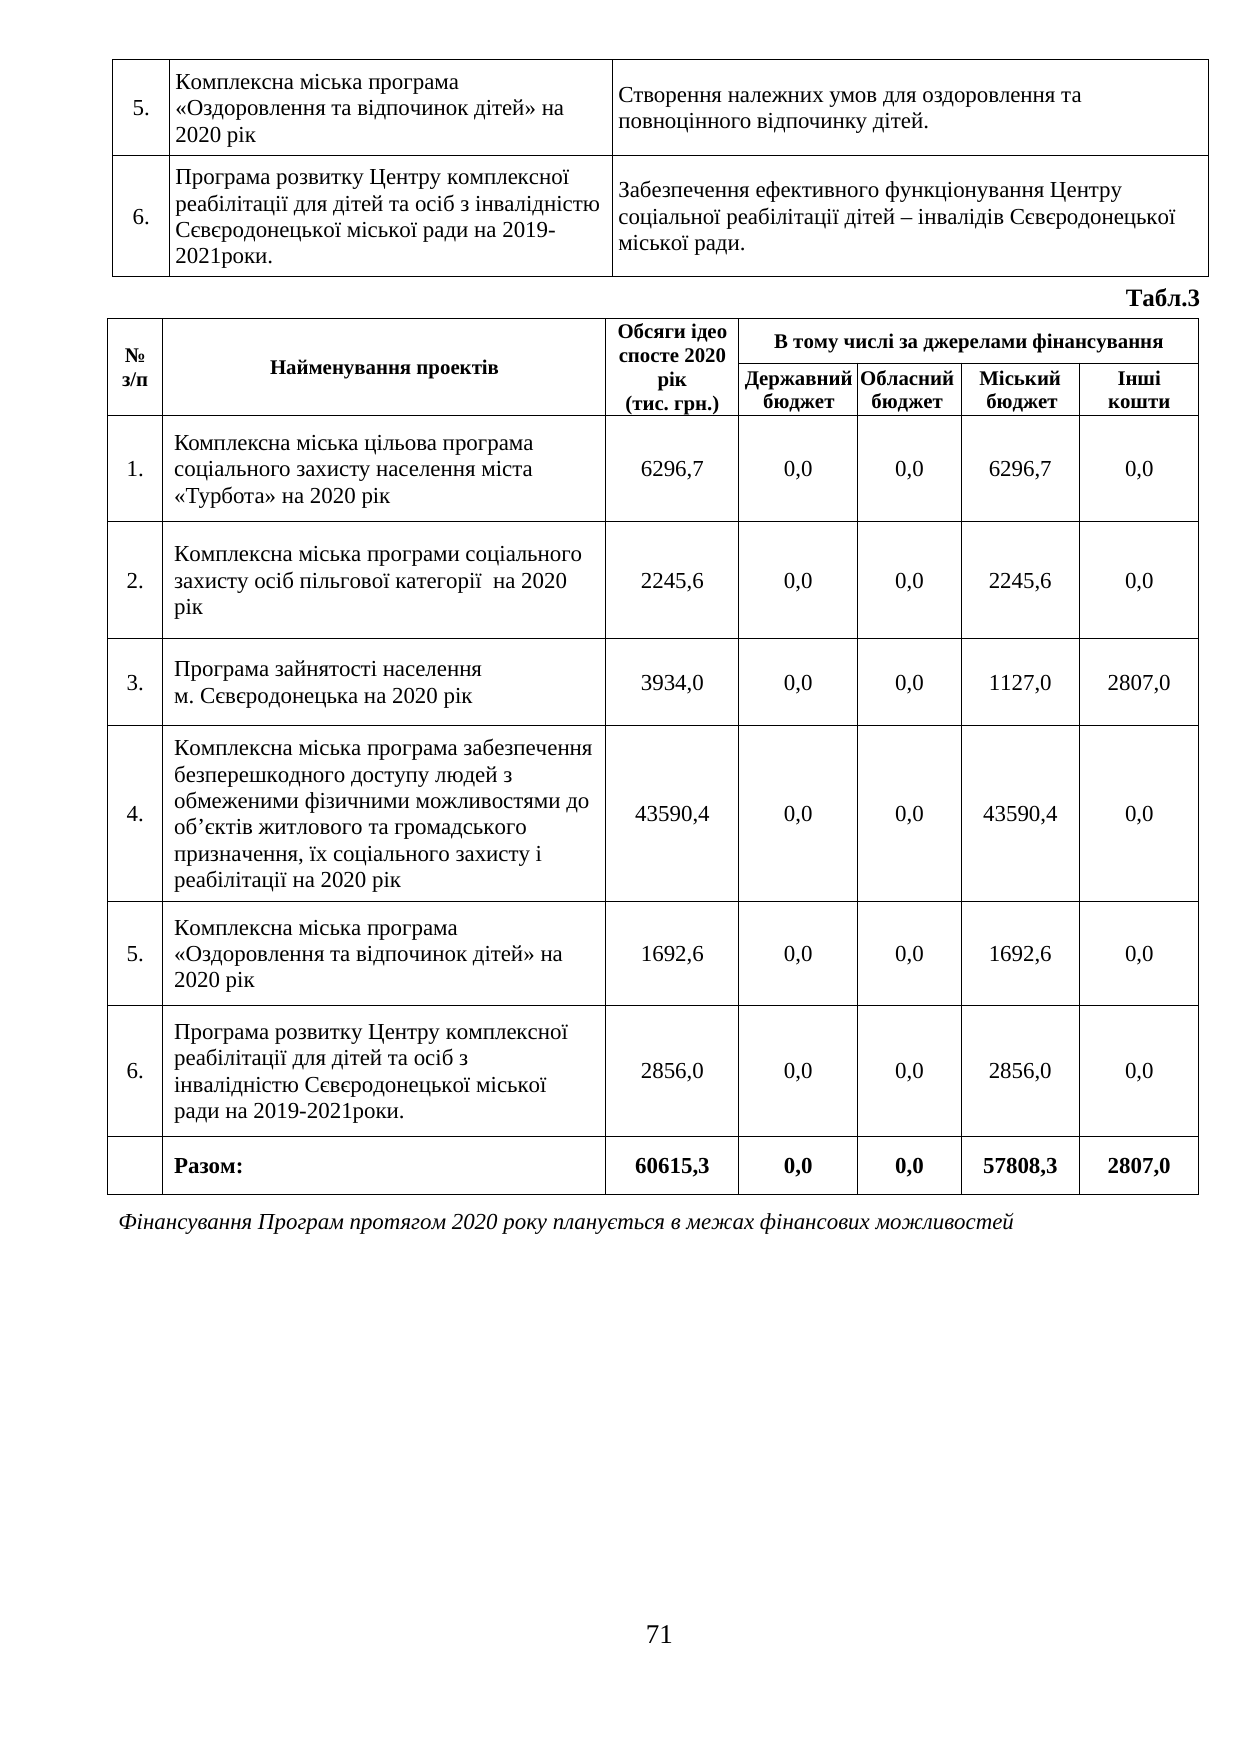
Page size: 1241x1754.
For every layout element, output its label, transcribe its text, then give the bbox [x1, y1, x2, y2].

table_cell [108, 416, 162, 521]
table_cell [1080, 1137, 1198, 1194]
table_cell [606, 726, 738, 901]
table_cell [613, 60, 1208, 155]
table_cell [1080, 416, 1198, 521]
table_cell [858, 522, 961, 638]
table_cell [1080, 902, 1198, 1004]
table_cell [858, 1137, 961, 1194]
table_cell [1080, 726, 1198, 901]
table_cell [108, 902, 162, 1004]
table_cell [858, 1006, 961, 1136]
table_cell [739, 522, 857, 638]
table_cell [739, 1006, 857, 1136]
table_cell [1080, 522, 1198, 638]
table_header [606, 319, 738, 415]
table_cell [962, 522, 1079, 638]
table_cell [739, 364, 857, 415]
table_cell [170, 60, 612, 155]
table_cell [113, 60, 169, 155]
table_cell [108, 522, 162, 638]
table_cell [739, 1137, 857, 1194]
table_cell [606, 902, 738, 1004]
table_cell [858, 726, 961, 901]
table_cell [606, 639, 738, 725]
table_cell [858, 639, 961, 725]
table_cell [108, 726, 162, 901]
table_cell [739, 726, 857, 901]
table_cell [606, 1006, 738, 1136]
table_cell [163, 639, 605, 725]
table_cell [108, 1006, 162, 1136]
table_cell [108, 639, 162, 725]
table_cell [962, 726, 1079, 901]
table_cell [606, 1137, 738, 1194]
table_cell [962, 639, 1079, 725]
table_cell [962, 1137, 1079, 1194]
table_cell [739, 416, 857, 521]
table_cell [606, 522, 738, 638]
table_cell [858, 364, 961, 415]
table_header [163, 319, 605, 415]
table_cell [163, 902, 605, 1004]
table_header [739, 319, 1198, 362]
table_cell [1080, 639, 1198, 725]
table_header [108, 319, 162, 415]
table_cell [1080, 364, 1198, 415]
text Табл.3 [118, 283, 1200, 312]
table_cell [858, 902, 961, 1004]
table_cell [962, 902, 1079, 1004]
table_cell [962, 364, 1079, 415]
text Фінансування Програм протягом 2020 року планується в межах фінансових можливостей [118, 1208, 1200, 1234]
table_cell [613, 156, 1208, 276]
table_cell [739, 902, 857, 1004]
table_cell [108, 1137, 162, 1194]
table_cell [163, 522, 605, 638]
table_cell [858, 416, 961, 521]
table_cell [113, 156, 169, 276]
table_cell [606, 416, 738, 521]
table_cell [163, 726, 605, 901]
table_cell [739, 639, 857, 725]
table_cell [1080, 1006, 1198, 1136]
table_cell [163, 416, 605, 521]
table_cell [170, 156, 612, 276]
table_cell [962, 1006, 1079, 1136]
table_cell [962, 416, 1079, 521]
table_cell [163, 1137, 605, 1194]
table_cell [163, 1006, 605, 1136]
